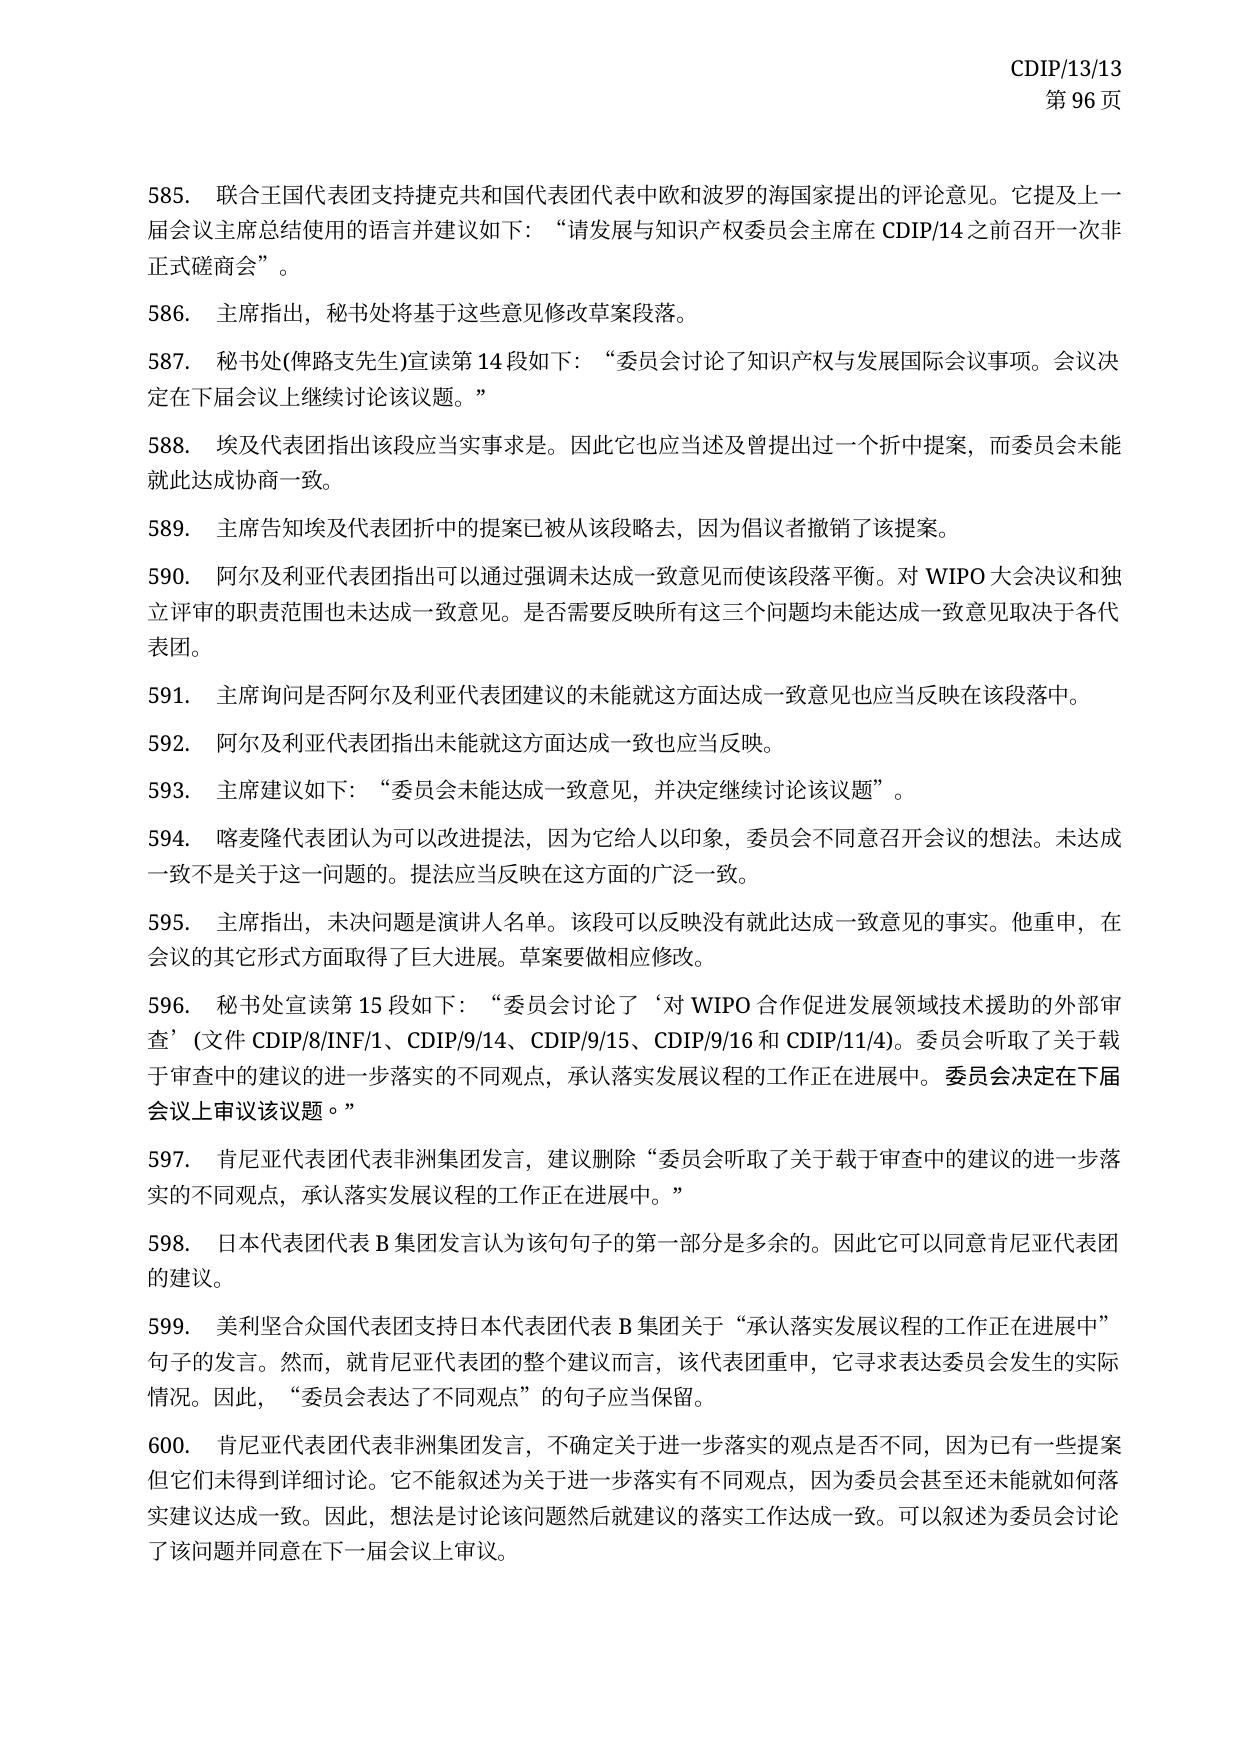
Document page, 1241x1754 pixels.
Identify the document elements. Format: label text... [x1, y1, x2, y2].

list 阿尔及利亚代表团指出未能就这方面达成一致也应当反映。 [148, 722, 1122, 757]
list 联合王国代表团支持捷克共和国代表团代表中欧和波罗的海国家提出的评论意见。它提及上一届会议主席总结使用的语言并建议如下：“请发展与知识产权委员会主席在CDIP/14之前召开一次非正式磋商会”。 [148, 174, 1122, 280]
list 肯尼亚代表团代表非洲集团发言，不确定关于进一步落实的观点是否不同，因为已有一些提案但它们未得到详细讨论。它不能叙述为关于进一步落实有不同观点，因为委员会甚至还未能就如何落实建议达成一致。因此，想法是讨论该问题然后就建议的落实工作达成一致。可以叙述为委员会讨论了该问题并同意在下一届会议上审议。 [148, 1424, 1122, 1566]
list 主席指出，秘书处将基于这些意见修改草案段落。 [148, 293, 1122, 328]
list 美利坚合众国代表团支持日本代表团代表B集团关于“承认落实发展议程的工作正在进展中”句子的发言。然而，就肯尼亚代表团的整个建议而言，该代表团重申，它寻求表达委员会发生的实际情况。因此，“委员会表达了不同观点”的句子应当保留。 [148, 1305, 1122, 1412]
list 喀麦隆代表团认为可以改进提法，因为它给人以印象，委员会不同意召开会议的想法。未达成一致不是关于这一问题的。提法应当反映在这方面的广泛一致。 [148, 818, 1122, 889]
list 埃及代表团指出该段应当实事求是。因此它也应当述及曾提出过一个折中提案，而委员会未能就此达成协商一致。 [148, 424, 1122, 495]
list 主席指出，未决问题是演讲人名单。该段可以反映没有就此达成一致意见的事实。他重申，在会议的其它形式方面取得了巨大进展。草案要做相应修改。 [148, 901, 1122, 972]
list 主席询问是否阿尔及利亚代表团建议的未能就这方面达成一致意见也应当反映在该段落中。 [148, 674, 1122, 709]
list 主席建议如下：“委员会未能达成一致意见，并决定继续讨论该议题”。 [148, 770, 1122, 805]
list 秘书处(俾路支先生)宣读第14段如下：“委员会讨论了知识产权与发展国际会议事项。会议决定在下届会议上继续讨论该议题。” [148, 341, 1122, 412]
list 秘书处宣读第15段如下：“委员会讨论了‘对WIPO合作促进发展领域技术援助的外部审查’(文件CDIP/8/INF/1、CDIP/9/14、CDIP/9/15、CDIP/9/16和CDIP/11/4)。委员会听取了关于载于审查中的建议的进一步落实的不同观点，承认落实发展议程的工作正在进展中。委员会决定在下届会议上审议该议题。” [148, 984, 1122, 1126]
list 日本代表团代表B集团发言认为该句句子的第一部分是多余的。因此它可以同意肯尼亚代表团的建议。 [148, 1222, 1122, 1293]
list 肯尼亚代表团代表非洲集团发言，建议删除“委员会听取了关于载于审查中的建议的进一步落实的不同观点，承认落实发展议程的工作正在进展中。” [148, 1139, 1122, 1209]
list 阿尔及利亚代表团指出可以通过强调未达成一致意见而使该段落平衡。对WIPO大会决议和独立评审的职责范围也未达成一致意见。是否需要反映所有这三个问题均未能达成一致意见取决于各代表团。 [148, 555, 1122, 662]
list 主席告知埃及代表团折中的提案已被从该段略去，因为倡议者撤销了该提案。 [148, 507, 1122, 543]
